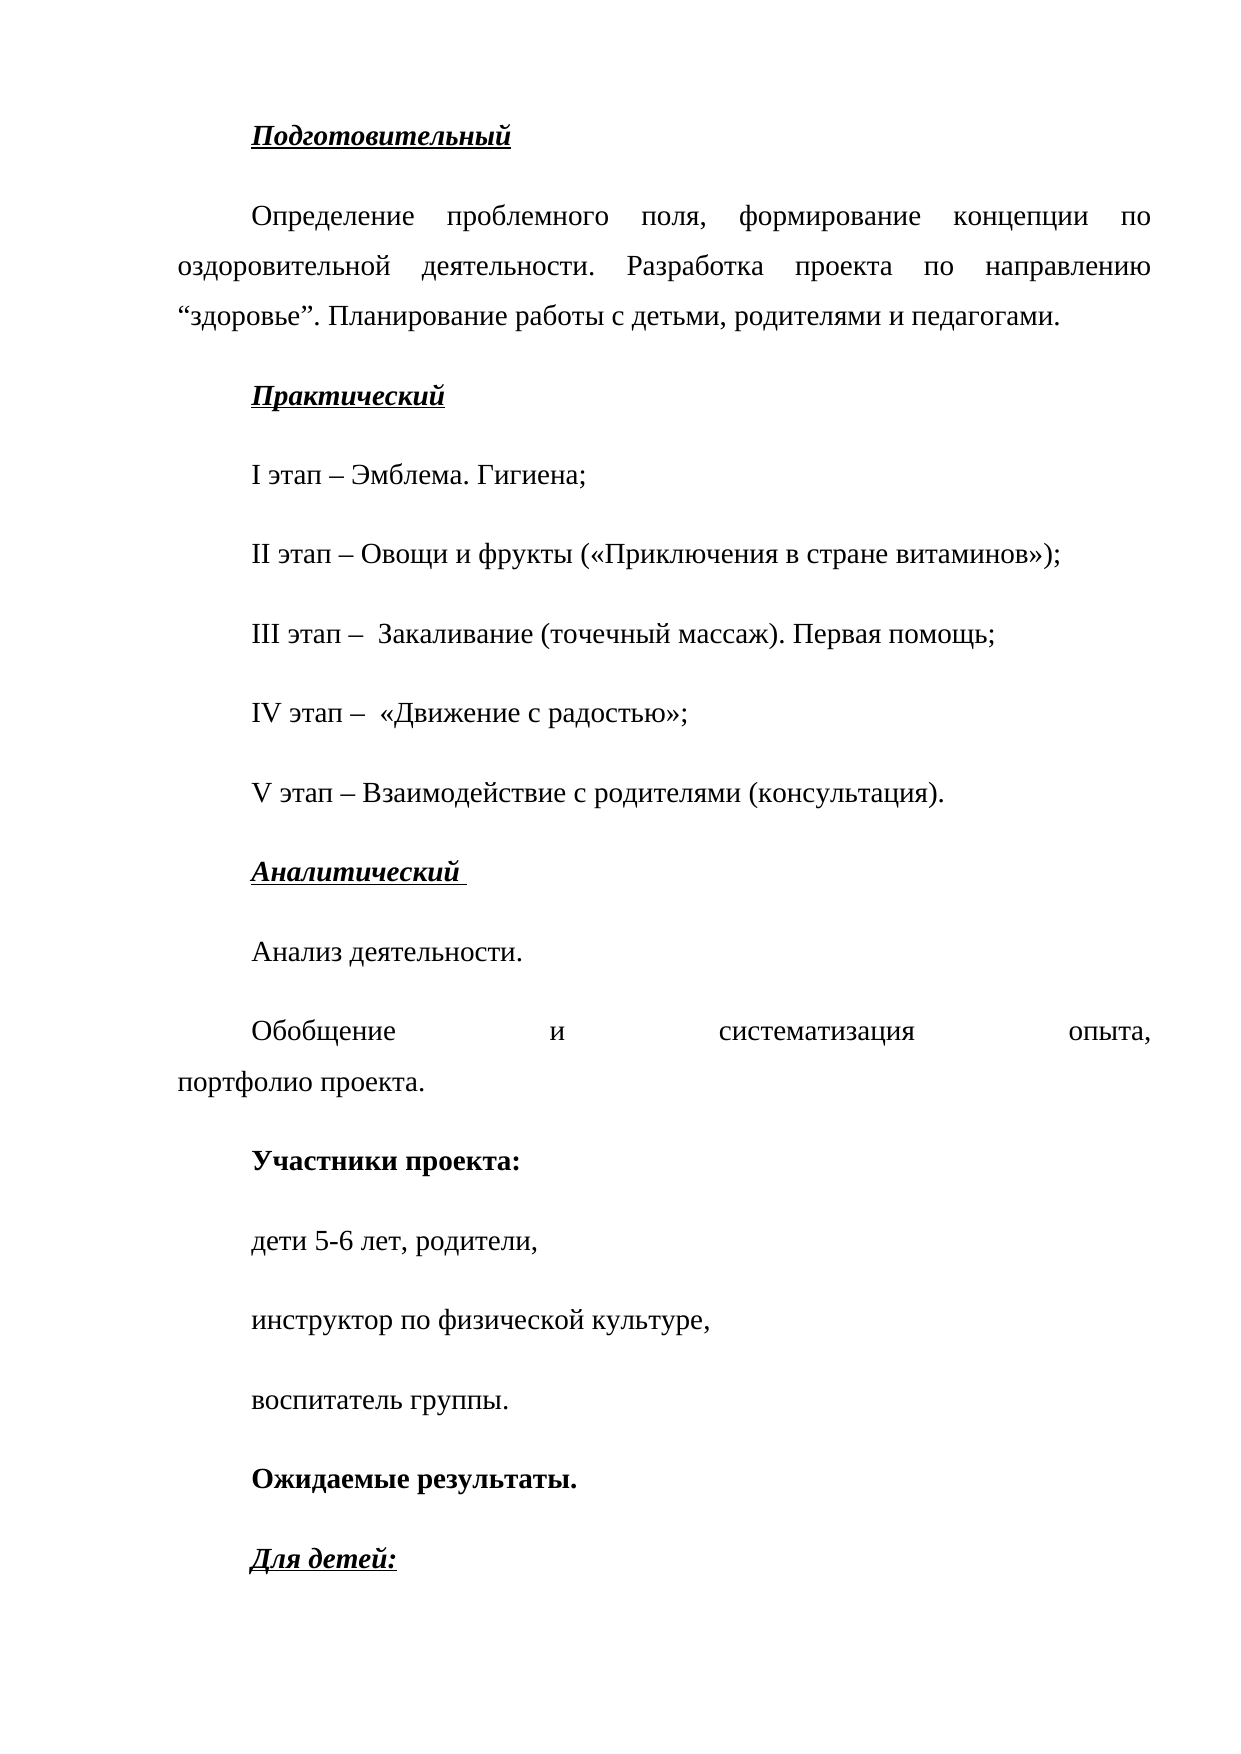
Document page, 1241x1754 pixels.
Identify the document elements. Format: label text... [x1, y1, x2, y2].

text III этап – Закаливание (точечный массаж). Первая помощь; [177, 616, 1152, 650]
text Аналитический [177, 854, 1152, 888]
text IV этап – «Движение с радостью»; [177, 696, 1152, 729]
text Ожидаемые результаты. [177, 1461, 1152, 1495]
text V этап – Взаимодействие с родителями (консультация). [177, 775, 1152, 809]
text I этап – Эмблема. Гигиена; [177, 457, 1152, 491]
text Подготовительный [177, 118, 1152, 152]
text Определение проблемного поля, формирование концепции по оздоровительной деятельности. Разработка проекта по направлению “здоровье”. Планирование работы с детьми, родителями и педагогами. [177, 198, 1152, 332]
text Для детей: [177, 1541, 1152, 1574]
text Обобщение и систематизация опыта, портфолио проекта. [177, 1013, 1152, 1097]
text дети 5-6 лет, родители, [177, 1223, 1152, 1256]
text Практический [177, 378, 1152, 411]
text II этап – Овощи и фрукты («Приключения в стране витаминов»); [177, 537, 1152, 570]
text Участники проекта: [177, 1143, 1152, 1177]
text Анализ деятельности. [177, 934, 1152, 968]
text инструктор по физической культуре, [177, 1302, 1152, 1336]
text воспитатель группы. [177, 1382, 1152, 1415]
